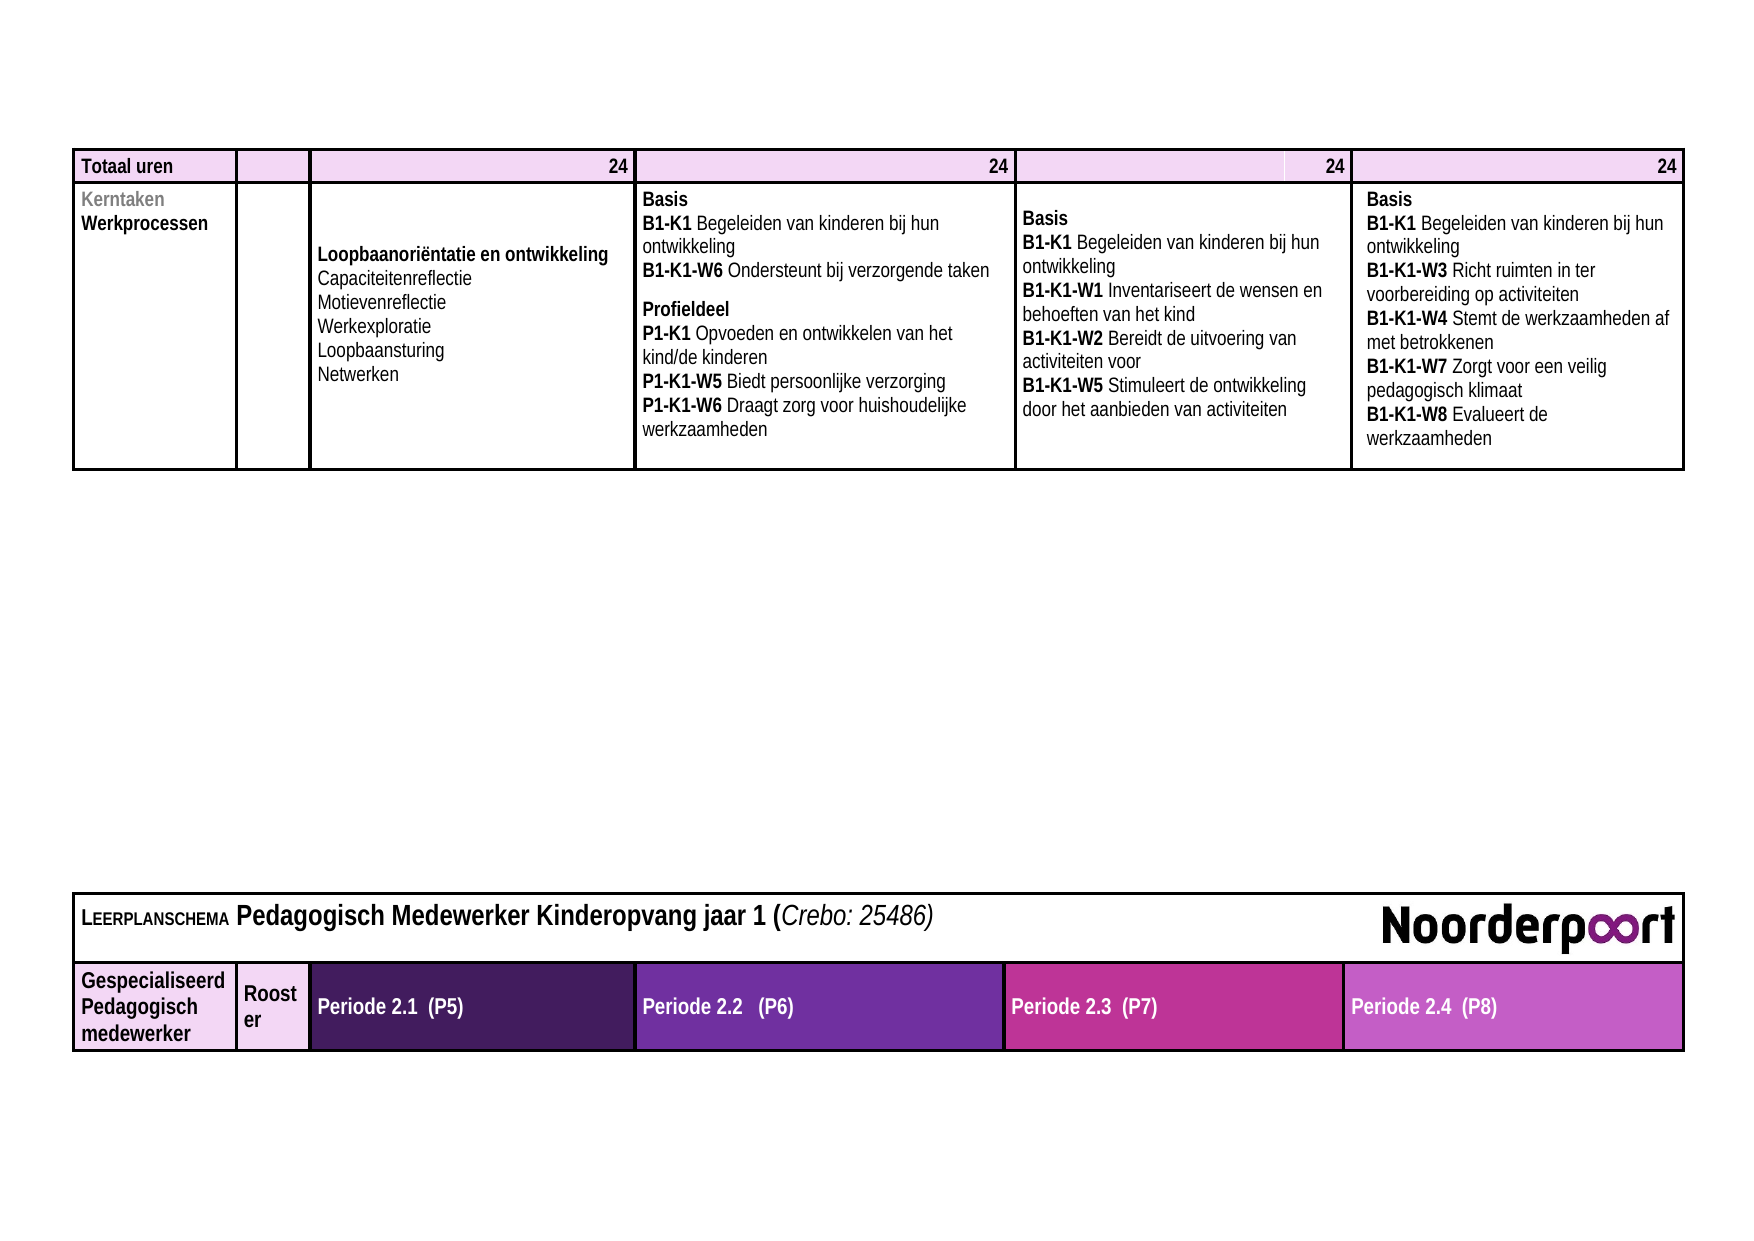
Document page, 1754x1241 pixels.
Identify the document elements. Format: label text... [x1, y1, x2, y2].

table_cell Basis B1-K1 Begeleiden van kinderen bij hun ontwikkeling B1-K1-W6 Ondersteunt bij verzorgende taken Profieldeel P1-K1 Opvoeden en ontwikkelen van het kind/de kinderen P1-K1-W5 Biedt persoonlijke verzorging P1-K1-W6 Draagt zorg voor huishoudelijke werkzaamheden [637, 184, 1014, 467]
table_cell Basis B1-K1 Begeleiden van kinderen bij hun ontwikkeling B1-K1-W3 Richt ruimten in ter voorbereiding op activiteiten B1-K1-W4 Stemt de werkzaamheden af met betrokkenen B1-K1-W7 Zorgt voor een veilig pedagogisch klimaat B1-K1-W8 Evalueert de werkzaamheden [1353, 184, 1682, 467]
picture [1381, 901, 1675, 956]
table_cell 24 [968, 151, 1014, 181]
table_cell [238, 184, 308, 467]
table_cell Periode 2.4 (P8) [1345, 964, 1682, 1049]
table_cell Rooster [238, 964, 308, 1049]
table_cell [1017, 151, 1284, 181]
table_cell [238, 151, 308, 181]
table_cell Basis B1-K1 Begeleiden van kinderen bij hun ontwikkeling B1-K1-W1 Inventariseert de wensen en behoeften van het kind B1-K1-W2 Bereidt de uitvoering van activiteiten voor B1-K1-W5 Stimuleert de ontwikkeling door het aanbieden van activiteiten [1017, 184, 1350, 467]
table_cell [312, 151, 591, 181]
table_cell Periode 2.2 (P6) [637, 964, 1002, 1049]
table_cell Gespecialiseerd Pedagogisch medewerker [75, 964, 235, 1049]
table_cell 24 [591, 151, 633, 181]
table_cell Periode 2.3 (P7) [1006, 964, 1342, 1049]
table_cell Totaal uren [75, 151, 235, 181]
table_cell [637, 151, 968, 181]
table_cell 24 [1643, 151, 1682, 181]
table_cell Loopbaanoriëntatie en ontwikkeling Capaciteitenreflectie Motievenreflectie Werkexploratie Loopbaansturing Netwerken [312, 184, 633, 467]
table_cell [1353, 151, 1643, 181]
table_cell Periode 2.1 (P5) [312, 964, 633, 1049]
table_header Leerplanschema Pedagogisch Medewerker Kinderopvang jaar 1 (Crebo: 25486) [75, 895, 1682, 961]
table_cell Kerntaken Werkprocessen [75, 184, 235, 467]
table_cell 24 [1285, 151, 1350, 181]
